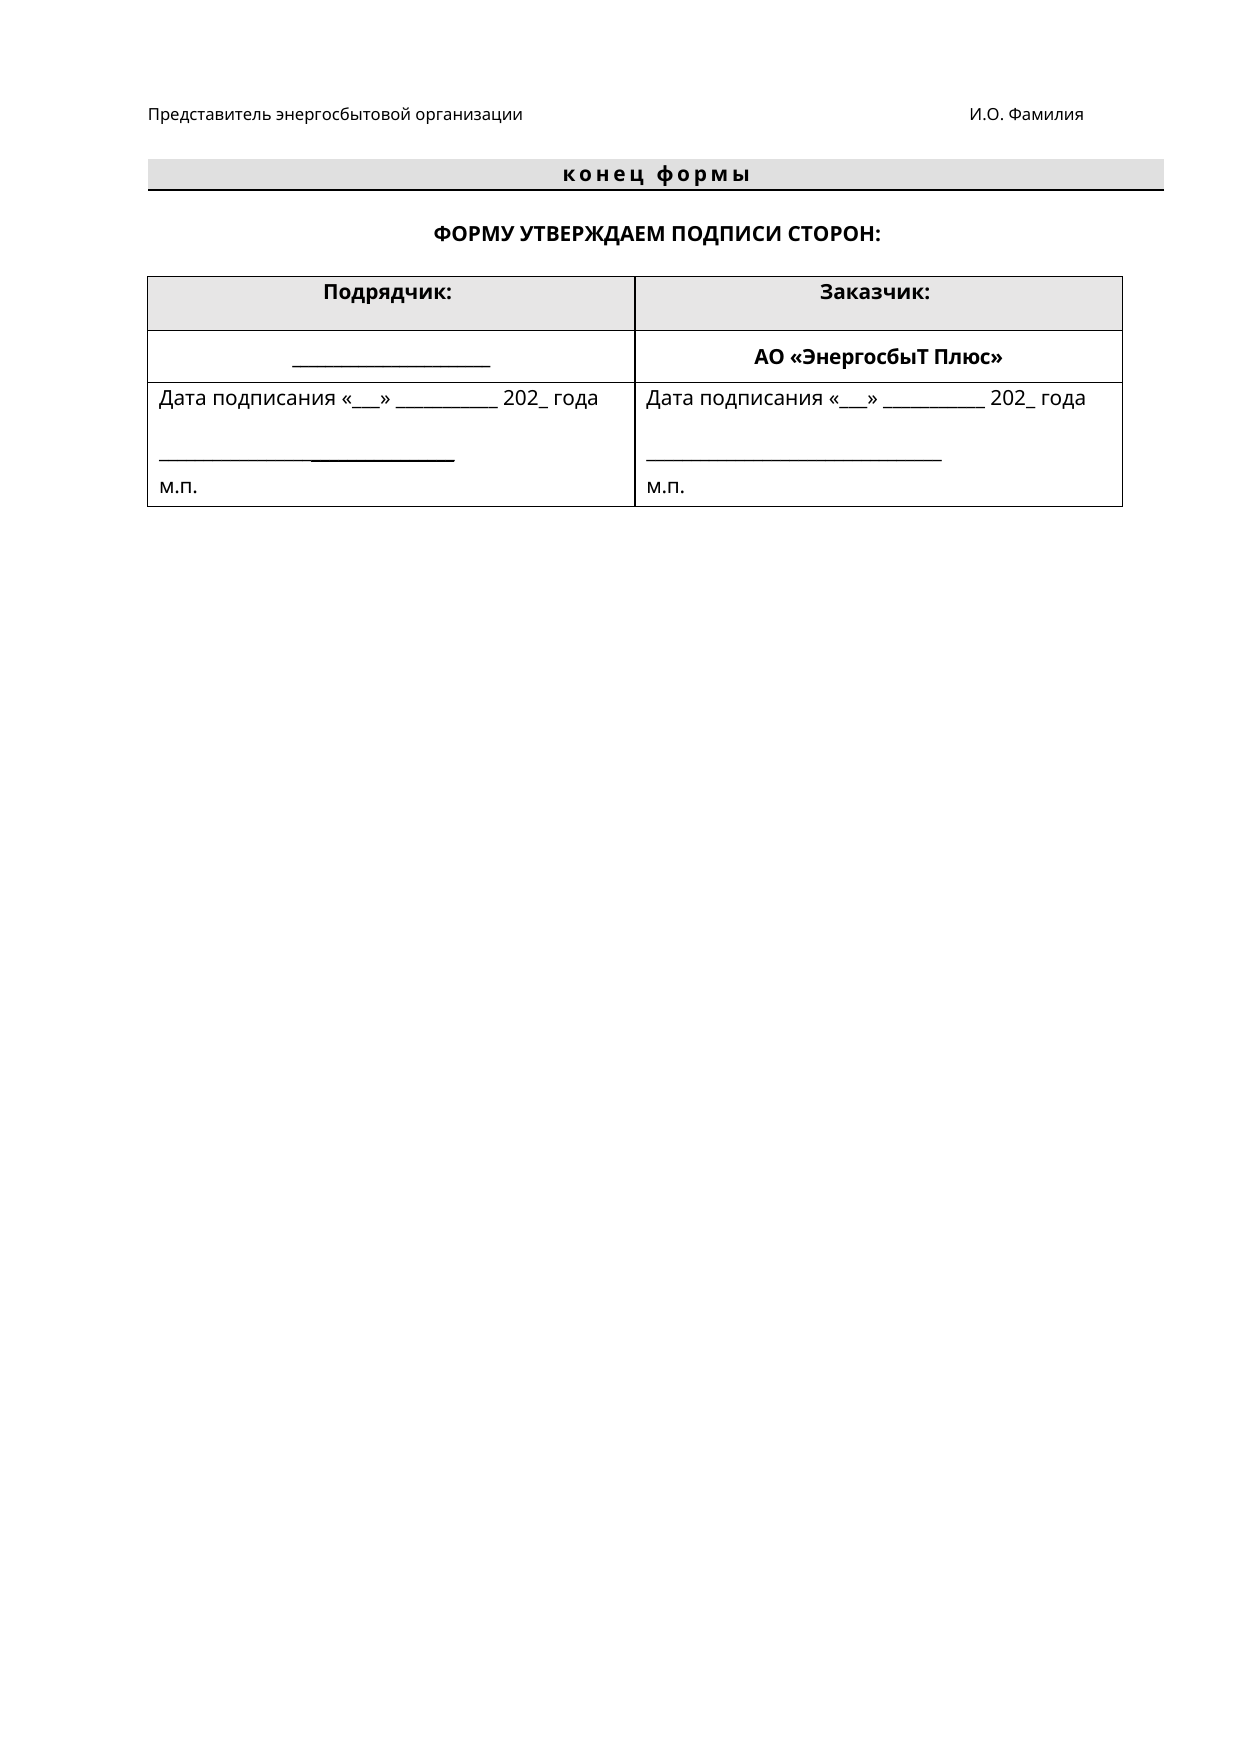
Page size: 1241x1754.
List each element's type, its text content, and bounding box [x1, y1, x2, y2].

table_header Подрядчик: [148, 277, 634, 330]
text Представитель энергосбытовой организации И.О. Фамилия [148, 102, 1167, 125]
table_header Заказчик: [636, 277, 1122, 330]
table_cell АО «ЭнергосбыТ Плюс» [636, 331, 1122, 382]
table_cell ________________________ [148, 331, 634, 382]
text ФОРМУ УТВЕРЖДАЕМ ПОДПИСИ СТОРОН: [148, 219, 1167, 247]
text конец формы [148, 159, 1164, 189]
table_cell Дата подписания «___» ___________ 202_ года _________________________________ м.п. [148, 383, 634, 506]
table_cell Дата подписания «___» ___________ 202_ года _________________________________ м.п. [636, 383, 1122, 506]
